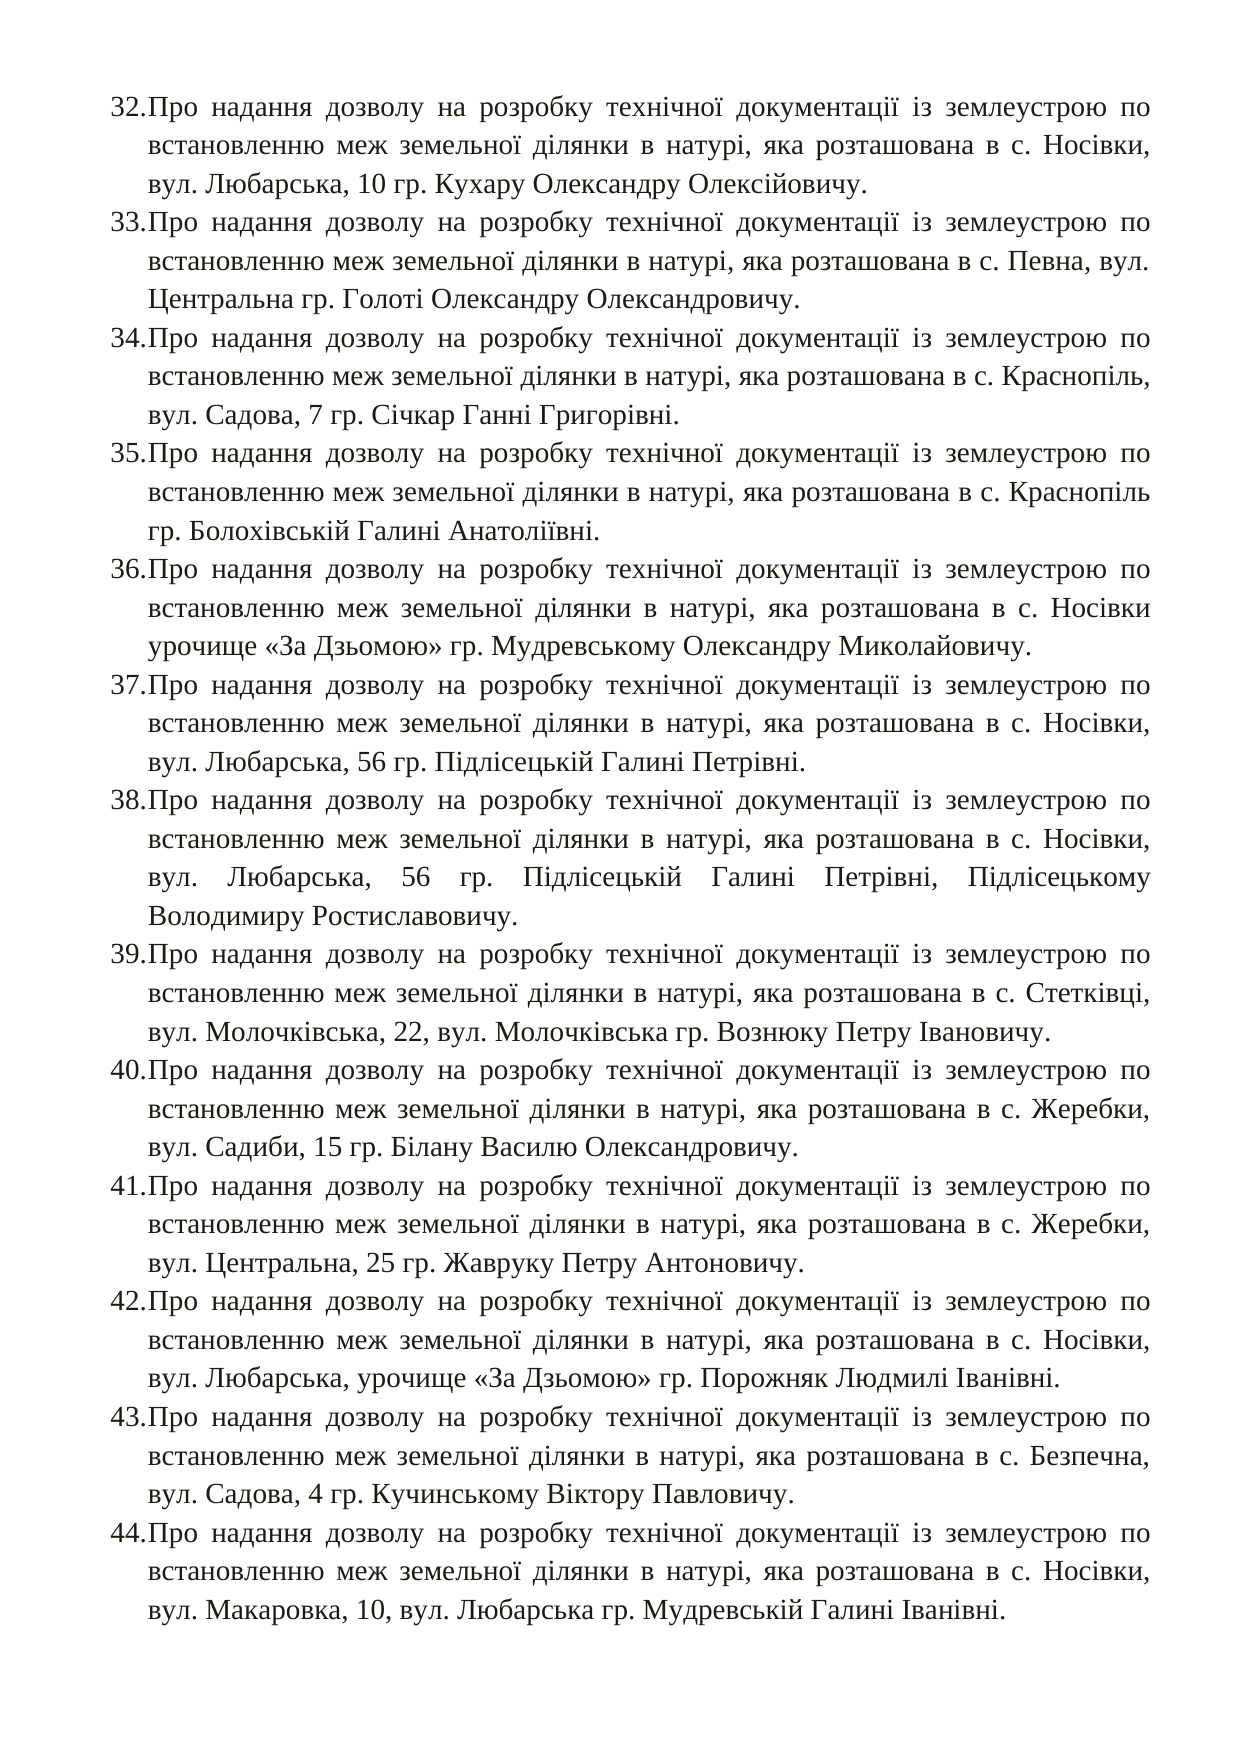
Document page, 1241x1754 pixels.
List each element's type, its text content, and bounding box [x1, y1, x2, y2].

list Про надання дозволу на розробку технічної документації із землеустрою по встановленню меж земельної ділянки в натурі, яка розташована в с. Носівки, вул. Любарська, 56 гр. Підлісецькій Галині Петрівні. [110, 667, 1152, 777]
list Про надання дозволу на розробку технічної документації із землеустрою по встановленню меж земельної ділянки в натурі, яка розташована в с. Жеребки, вул. Центральна, 25 гр. Жавруку Петру Антоновичу. [110, 1168, 1152, 1278]
list Про надання дозволу на розробку технічної документації із землеустрою по встановленню меж земельної ділянки в натурі, яка розташована в с. Носівки урочище «За Дзьомою» гр. Мудревському Олександру Миколайовичу. [110, 551, 1152, 662]
list Про надання дозволу на розробку технічної документації із землеустрою по встановленню меж земельної ділянки в натурі, яка розташована в с. Стетківці, вул. Молочківська, 22, вул. Молочківська гр. Вознюку Петру Івановичу. [110, 937, 1152, 1047]
list Про надання дозволу на розробку технічної документації із землеустрою по встановленню меж земельної ділянки в натурі, яка розташована в с. Носівки, вул. Любарська, 56 гр. Підлісецькій Галині Петрівні, Підлісецькому Володимиру Ростиславовичу. [110, 782, 1152, 932]
list Про надання дозволу на розробку технічної документації із землеустрою по встановленню меж земельної ділянки в натурі, яка розташована в с. Жеребки, вул. Садиби, 15 гр. Білану Василю Олександровичу. [110, 1052, 1152, 1163]
list Про надання дозволу на розробку технічної документації із землеустрою по встановленню меж земельної ділянки в натурі, яка розташована в с. Певна, вул. Центральна гр. Голоті Олександру Олександровичу. [110, 204, 1152, 315]
list Про надання дозволу на розробку технічної документації із землеустрою по встановленню меж земельної ділянки в натурі, яка розташована в с. Краснопіль, вул. Садова, 7 гр. Січкар Ганні Григорівні. [110, 320, 1152, 431]
list Про надання дозволу на розробку технічної документації із землеустрою по встановленню меж земельної ділянки в натурі, яка розташована в с. Носівки, вул. Любарська, урочище «За Дзьомою» гр. Порожняк Людмилі Іванівні. [110, 1283, 1152, 1394]
list Про надання дозволу на розробку технічної документації із землеустрою по встановленню меж земельної ділянки в натурі, яка розташована в с. Носівки, вул. Макаровка, 10, вул. Любарська гр. Мудревській Галині Іванівні. [110, 1515, 1152, 1625]
list Про надання дозволу на розробку технічної документації із землеустрою по встановленню меж земельної ділянки в натурі, яка розташована в с. Краснопіль гр. Болохівській Галині Анатоліївні. [110, 436, 1152, 546]
list Про надання дозволу на розробку технічної документації із землеустрою по встановленню меж земельної ділянки в натурі, яка розташована в с. Носівки, вул. Любарська, 10 гр. Кухару Олександру Олексійовичу. [110, 89, 1152, 199]
list Про надання дозволу на розробку технічної документації із землеустрою по встановленню меж земельної ділянки в натурі, яка розташована в с. Безпечна, вул. Садова, 4 гр. Кучинському Віктору Павловичу. [110, 1399, 1152, 1510]
